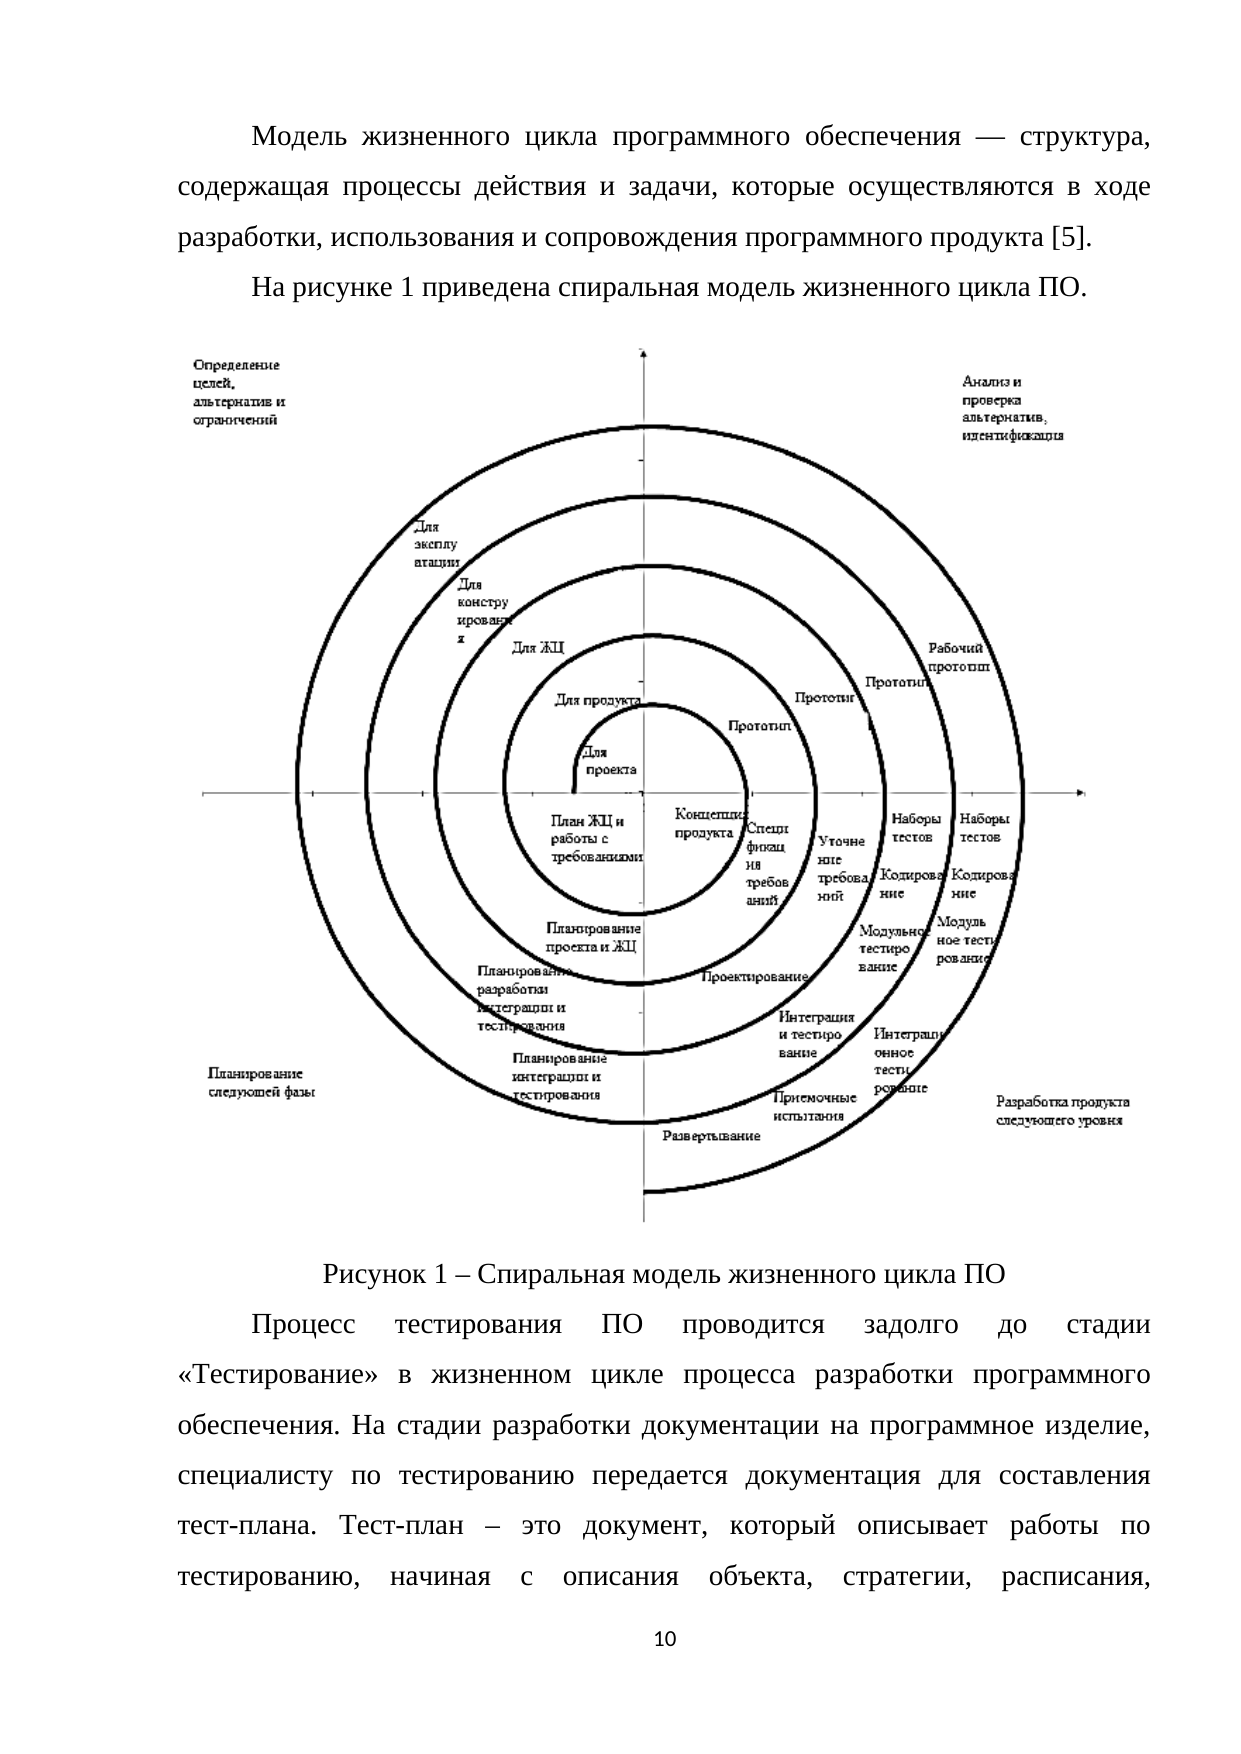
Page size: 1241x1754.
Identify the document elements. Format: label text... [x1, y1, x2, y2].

text На рисунке 1 приведена спиральная модель жизненного цикла ПО. [177, 269, 1152, 303]
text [177, 1306, 1152, 1591]
text Модель жизненного цикла программного обеспечения — структура, содержащая процессы действия и задачи, которые осуществляются в ходе разработки, использования и сопровождения программного продукта [5]. [177, 118, 1152, 252]
text Рисунок 1 – Спиральная модель жизненного цикла ПО [177, 1256, 1152, 1289]
